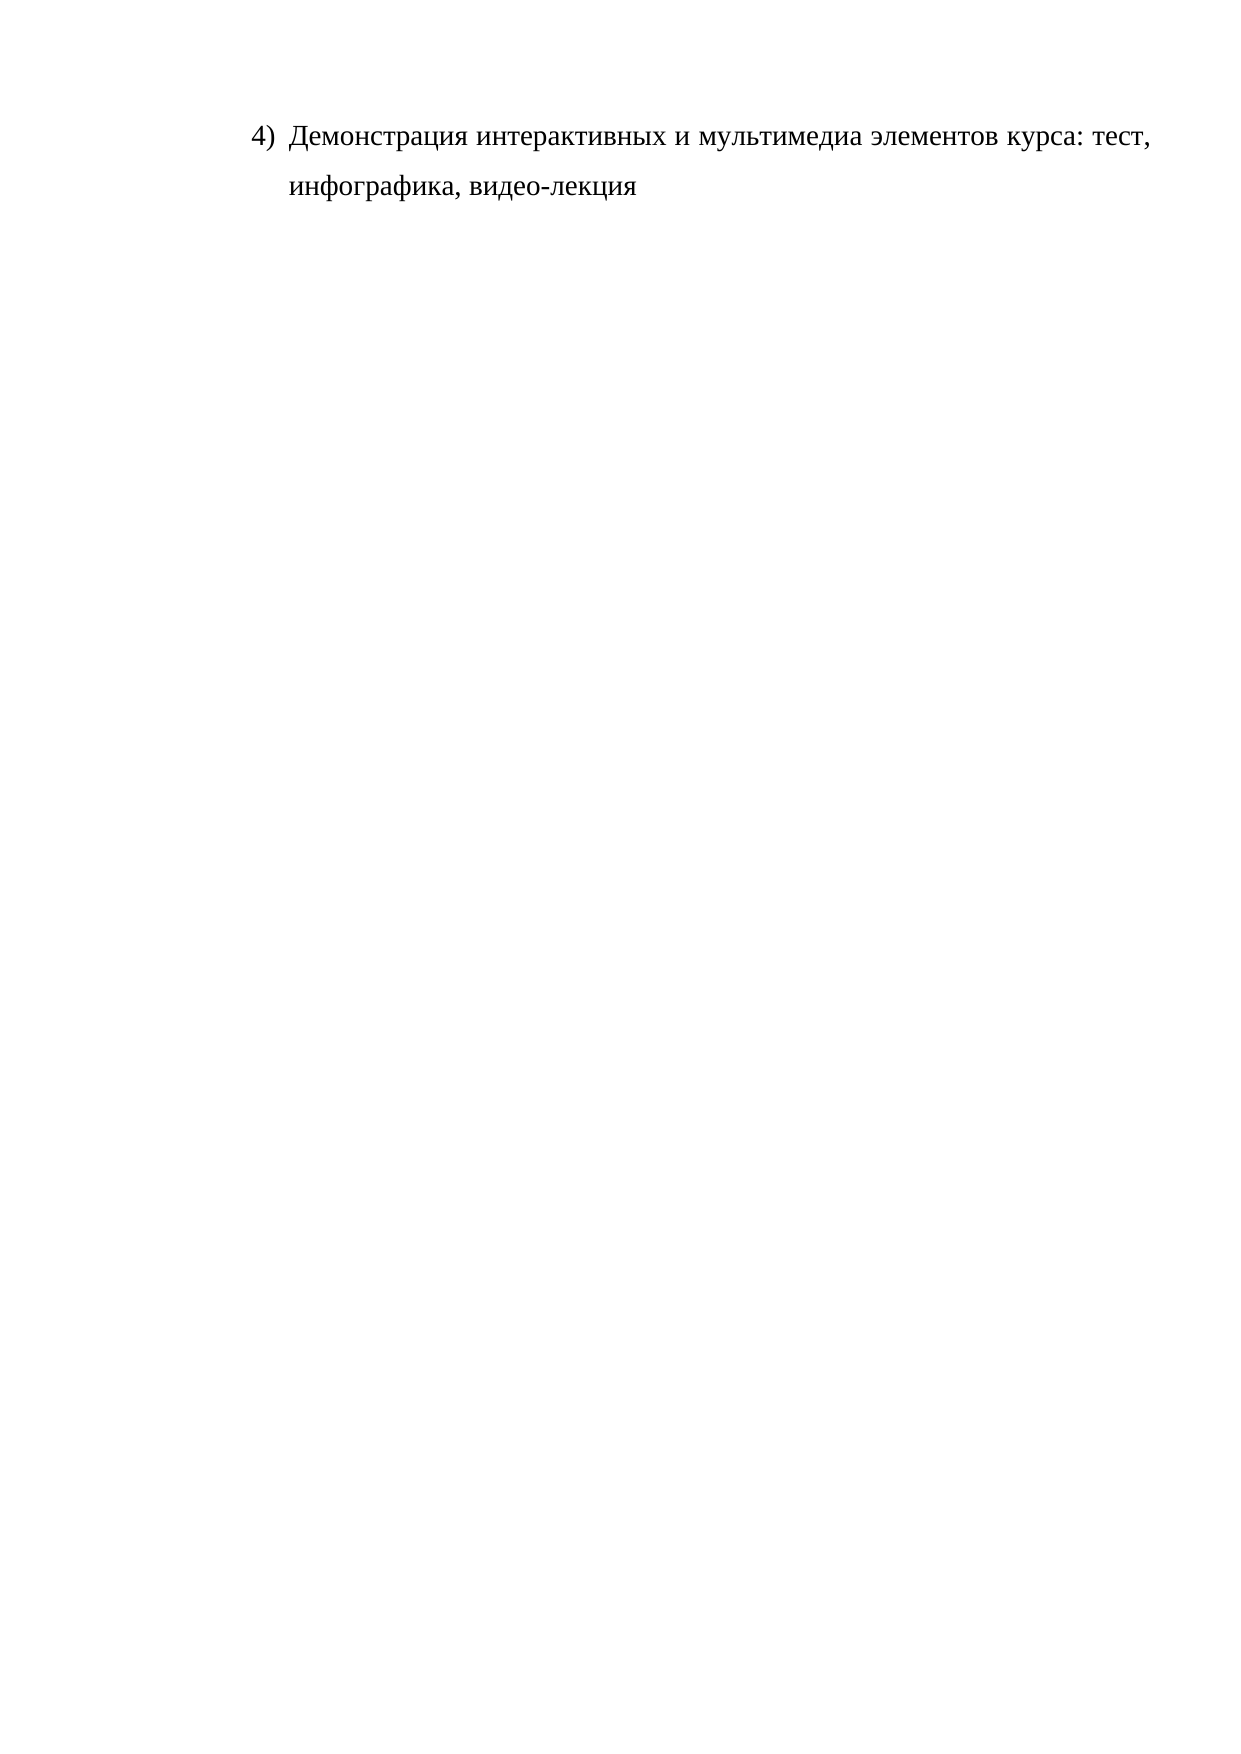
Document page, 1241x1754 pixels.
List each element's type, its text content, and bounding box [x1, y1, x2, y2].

list Демонстрация интерактивных и мультимедиа элементов курса: тест, инфографика, видео-лекция [251, 118, 1152, 202]
